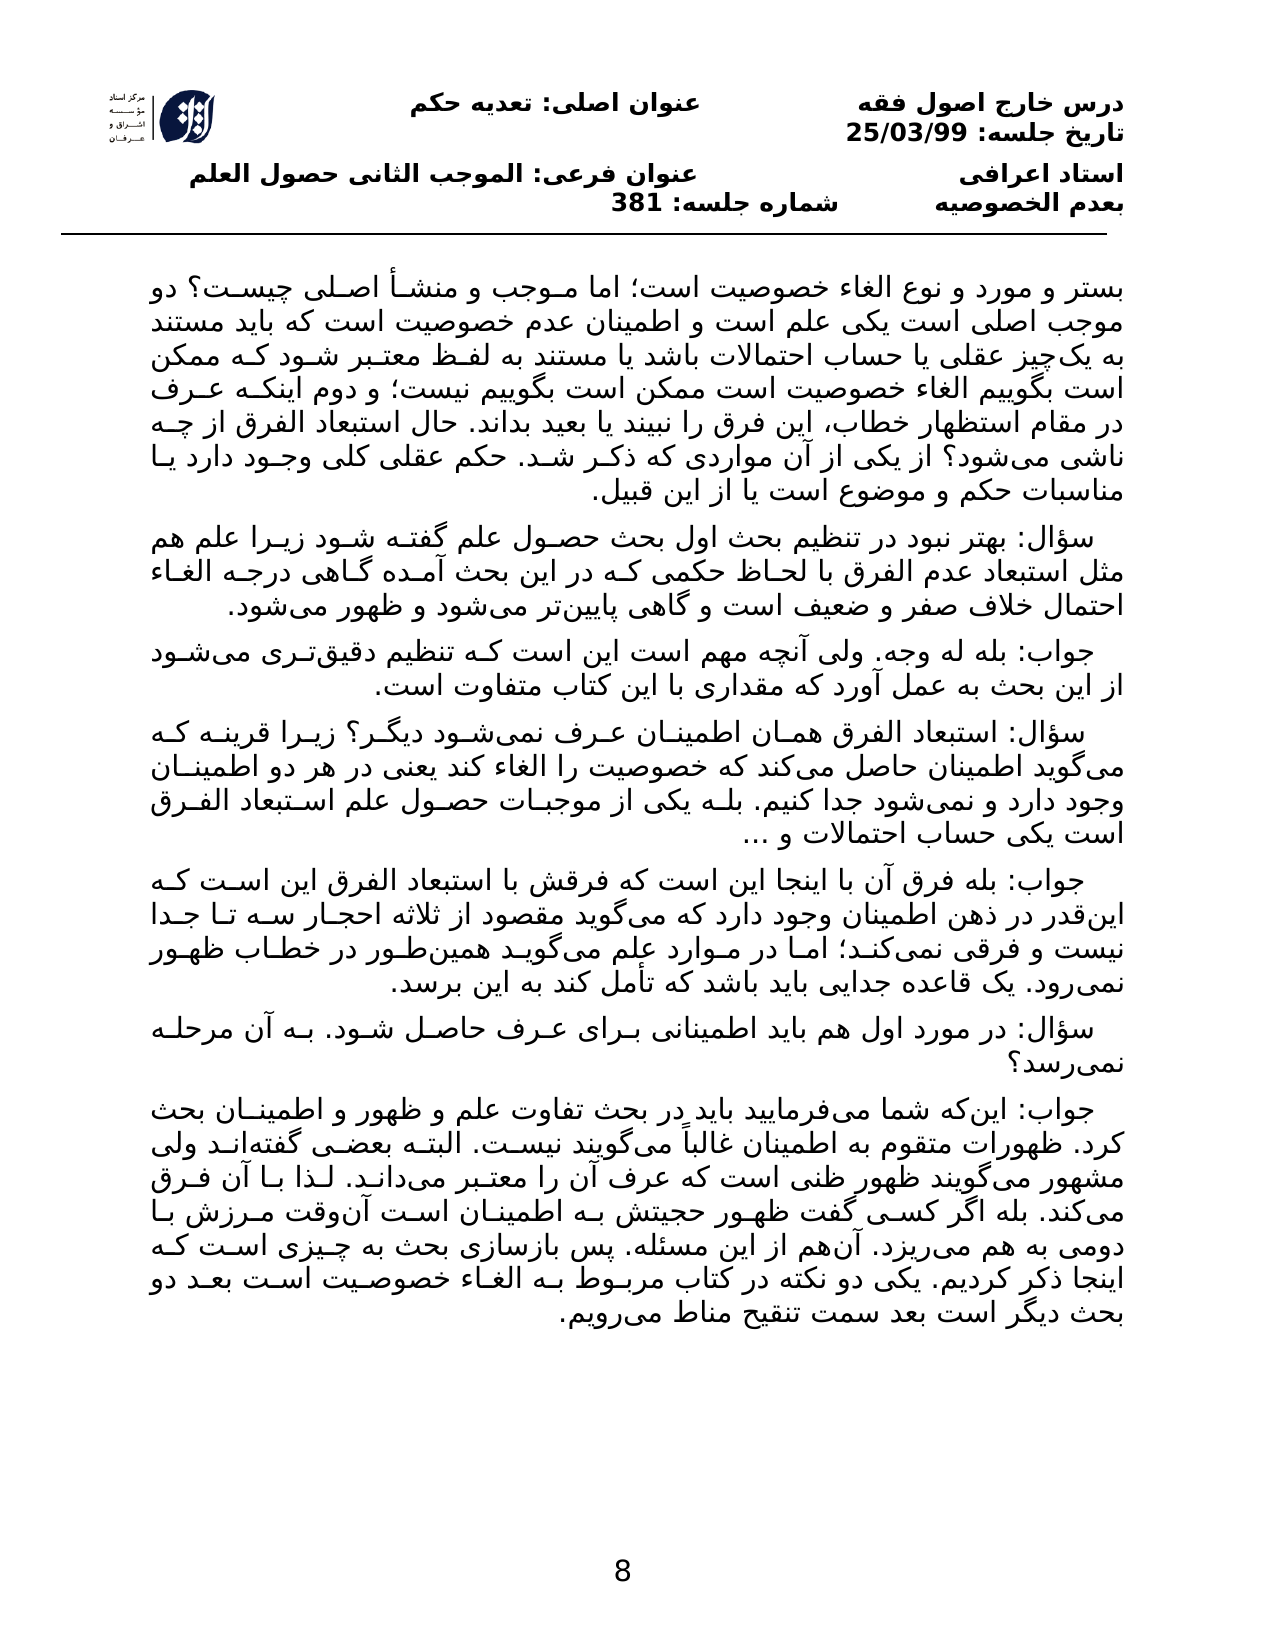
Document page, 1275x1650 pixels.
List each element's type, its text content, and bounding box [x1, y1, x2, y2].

text سؤال: در مورد اول هم باید اطمینانی برای عرف حاصل شود. به آن مرحله نمی‌رسد؟ [150, 1012, 1125, 1079]
text سؤال: استبعاد الفرق همان اطمینان عرف نمی‌شود دیگر؟ زیرا قرینه که می‌گوید اطمینان حاصل می‌کند که خصوصیت را الغاء کند یعنی در هر دو اطمینان وجود دارد و نمی‌شود جدا کنیم. بله یکی از موجبات حصول علم استبعاد الفرق است یکی حساب احتمالات و ... [150, 715, 1125, 851]
text جواب: این‌که شما می‌فرمایید باید در بحث تفاوت علم و ظهور و اطمینان بحث کرد. ظهورات متقوم به اطمینان غالباً می‌گویند نیست. البته بعضی گفته‌اند ولی مشهور می‌گویند ظهور ظنی است که عرف آن را معتبر می‌داند. لذا با آن فرق می‌کند. بله اگر کسی گفت ظهور حجیتش به اطمینان است آن‌وقت مرزش با دومی به هم می‌ریزد. آن‌هم از این مسئله. پس بازسازی بحث به چیزی است که اینجا ذکر کردیم. یکی دو نکته در کتاب مربوط به الغاء خصوصیت است بعد دو بحث دیگر است بعد سمت تنقیح مناط می‌رویم. [150, 1092, 1125, 1330]
picture [102, 86, 215, 146]
text جواب: بله له وجه. ولی آنچه مهم است این است که تنظیم دقیق‌تری می‌شود از این بحث به عمل آورد که مقداری با این کتاب متفاوت است. [150, 634, 1125, 702]
text جواب: بله فرق آن با اینجا این است که فرقش با استبعاد الفرق این است که این‌قدر در ذهن اطمینان وجود دارد که می‌گوید مقصود از ثلاثه احجار سه تا جدا نیست و فرقی نمی‌کند؛ اما در موارد علم می‌گوید همین‌طور در خطاب ظهور نمی‌رود. یک قاعده جدایی باید باشد که تأمل کند به این برسد. [150, 863, 1125, 999]
text سؤال: بهتر نبود در تنظیم بحث اول بحث حصول علم گفته شود زیرا علم هم مثل استبعاد عدم الفرق با لحاظ حکمی که در این بحث آمده گاهی درجه الغاء احتمال خلاف صفر و ضعیف است و گاهی پایین‌تر می‌شود و ظهور می‌شود. [150, 520, 1125, 622]
